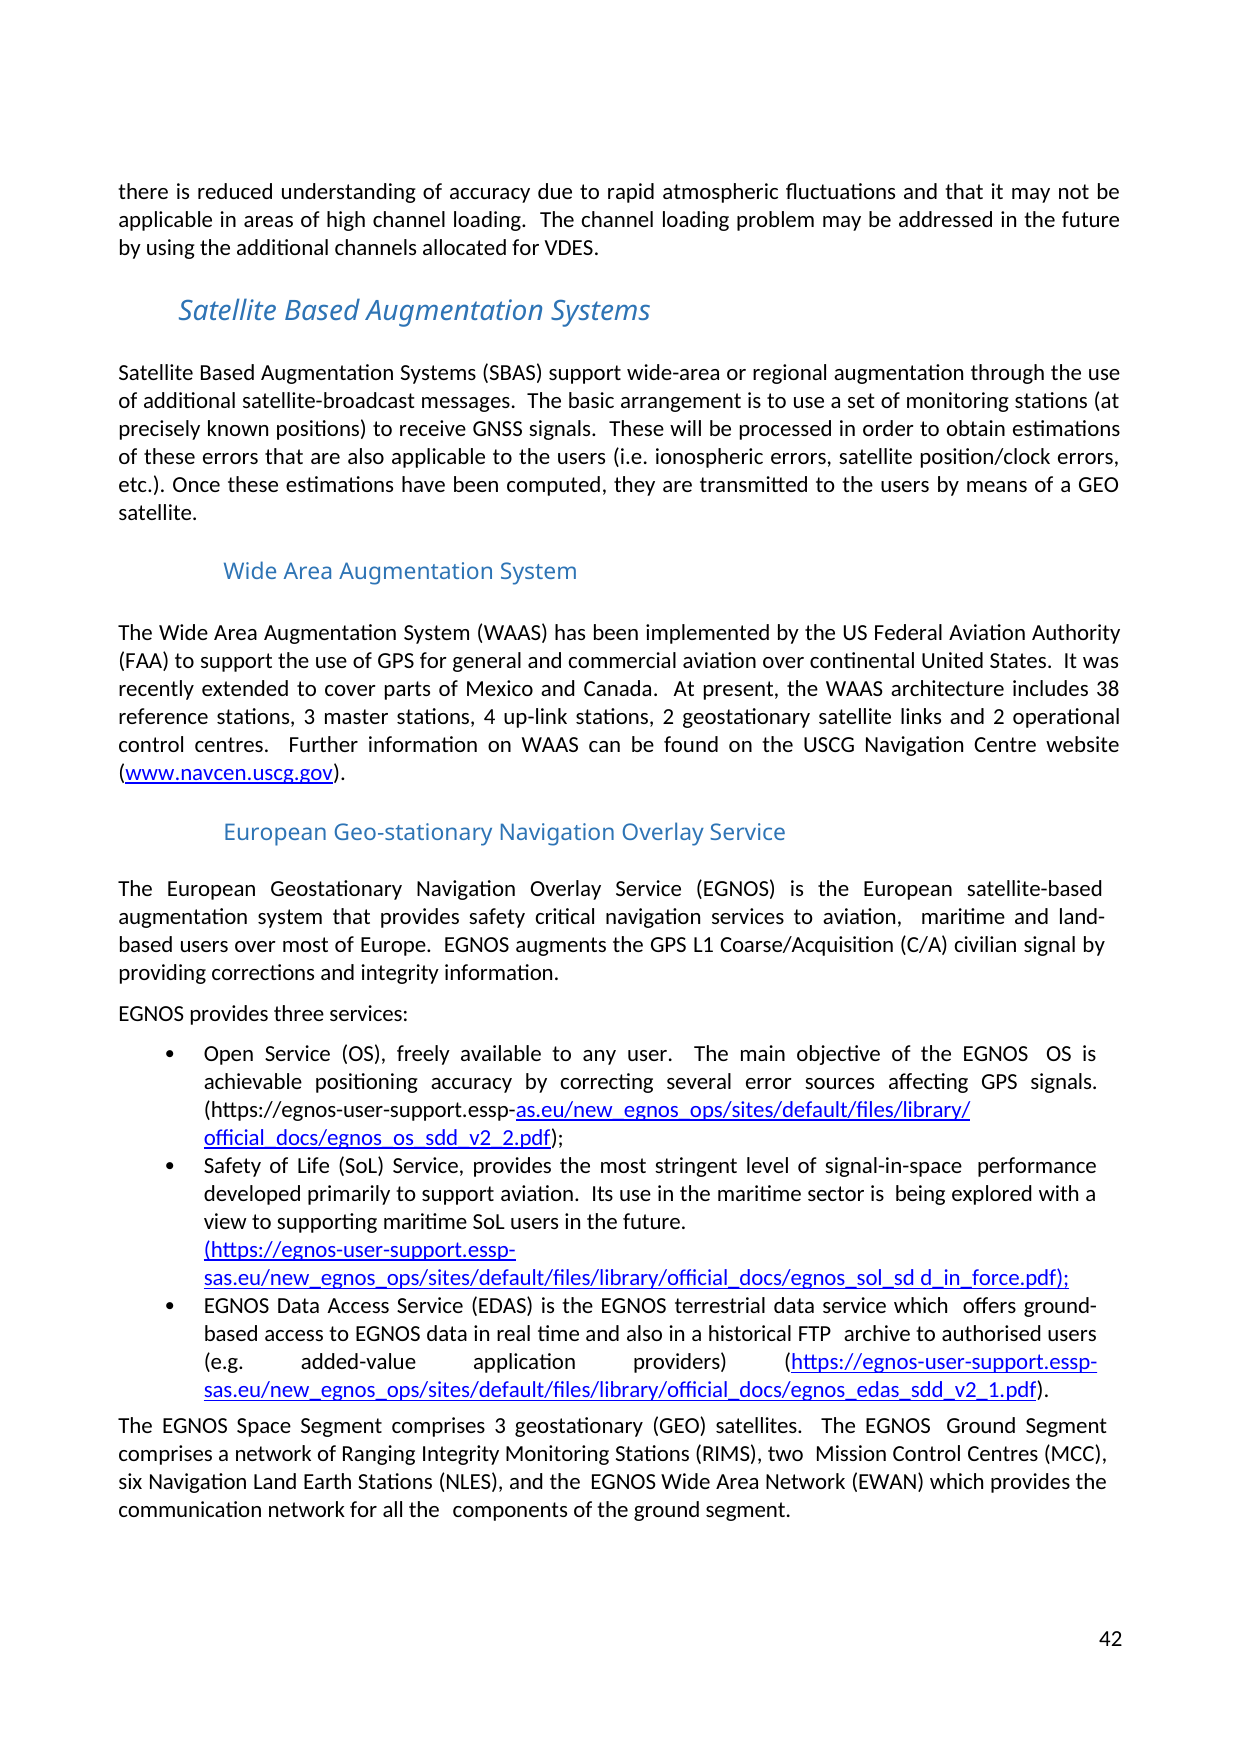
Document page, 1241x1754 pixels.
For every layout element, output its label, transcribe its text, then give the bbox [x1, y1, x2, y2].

text EGNOS provides three services: [118, 999, 1122, 1027]
list Safety of Life (SoL) Service, provides the most stringent level of signal-in-space performance developed primarily to support aviation. Its use in the maritime sector is being explored with a view to supporting maritime SoL users in the future. [166, 1151, 1097, 1235]
list Open Service (OS), freely available to any user. The main objective of the EGNOS OS is achievable positioning accuracy by correcting several error sources affecting GPS signals. (https://egnos-user-support.essp-as.eu/new_egnos_ops/sites/default/files/library/official_docs/egnos_os_sdd_v2_2.pdf); [166, 1039, 1097, 1151]
text Satellite Based Augmentation Systems (SBAS) support wide-area or regional augmentation through the use of additional satellite-broadcast messages. The basic arrangement is to use a set of monitoring stations (at precisely known positions) to receive GNSS signals. These will be processed in order to obtain estimations of these errors that are also applicable to the users (i.e. ionospheric errors, satellite position/clock errors, etc.). Once these estimations have been computed, they are transmitted to the users by means of a GEO satellite. [118, 358, 1122, 526]
subtitle Wide Area Augmentation System [223, 555, 1122, 586]
text The Wide Area Augmentation System (WAAS) has been implemented by the US Federal Aviation Authority (FAA) to support the use of GPS for general and commercial aviation over continental United States. It was recently extended to cover parts of Mexico and Canada. At present, the WAAS architecture includes 38 reference stations, 3 master stations, 4 up-link stations, 2 geostationary satellite links and 2 operational control centres. Further information on WAAS can be found on the USCG Navigation Centre website (www.navcen.uscg.gov). [118, 618, 1122, 786]
text The European Geostationary Navigation Overlay Service (EGNOS) is the European satellite-based augmentation system that provides safety critical navigation services to aviation, maritime and land-based users over most of Europe. EGNOS augments the GPS L1 Coarse/Acquisition (C/A) civilian signal by providing corrections and integrity information. [118, 874, 1105, 986]
text The EGNOS Space Segment comprises 3 geostationary (GEO) satellites. The EGNOS Ground Segment comprises a network of Ranging Integrity Monitoring Stations (RIMS), two Mission Control Centres (MCC), six Navigation Land Earth Stations (NLES), and the EGNOS Wide Area Network (EWAN) which provides the communication network for all the components of the ground segment. [118, 1411, 1107, 1523]
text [118, 177, 1122, 261]
text (https://egnos-user-support.essp- sas.eu/new_egnos_ops/sites/default/files/library/official_docs/egnos_sol_sd d_in_force.pdf); [203, 1235, 1109, 1291]
list EGNOS Data Access Service (EDAS) is the EGNOS terrestrial data service which offers ground-based access to EGNOS data in real time and also in a historical FTP archive to authorised users (e.g. added-value application providers) (https://egnos-user-support.essp- sas.eu/new_egnos_ops/sites/default/files/library/official_docs/egnos_edas_sdd_v2_1.pdf). [166, 1291, 1097, 1403]
subtitle Satellite Based Augmentation Systems [178, 290, 1093, 329]
subtitle European Geo-stationary Navigation Overlay Service [223, 815, 1122, 847]
